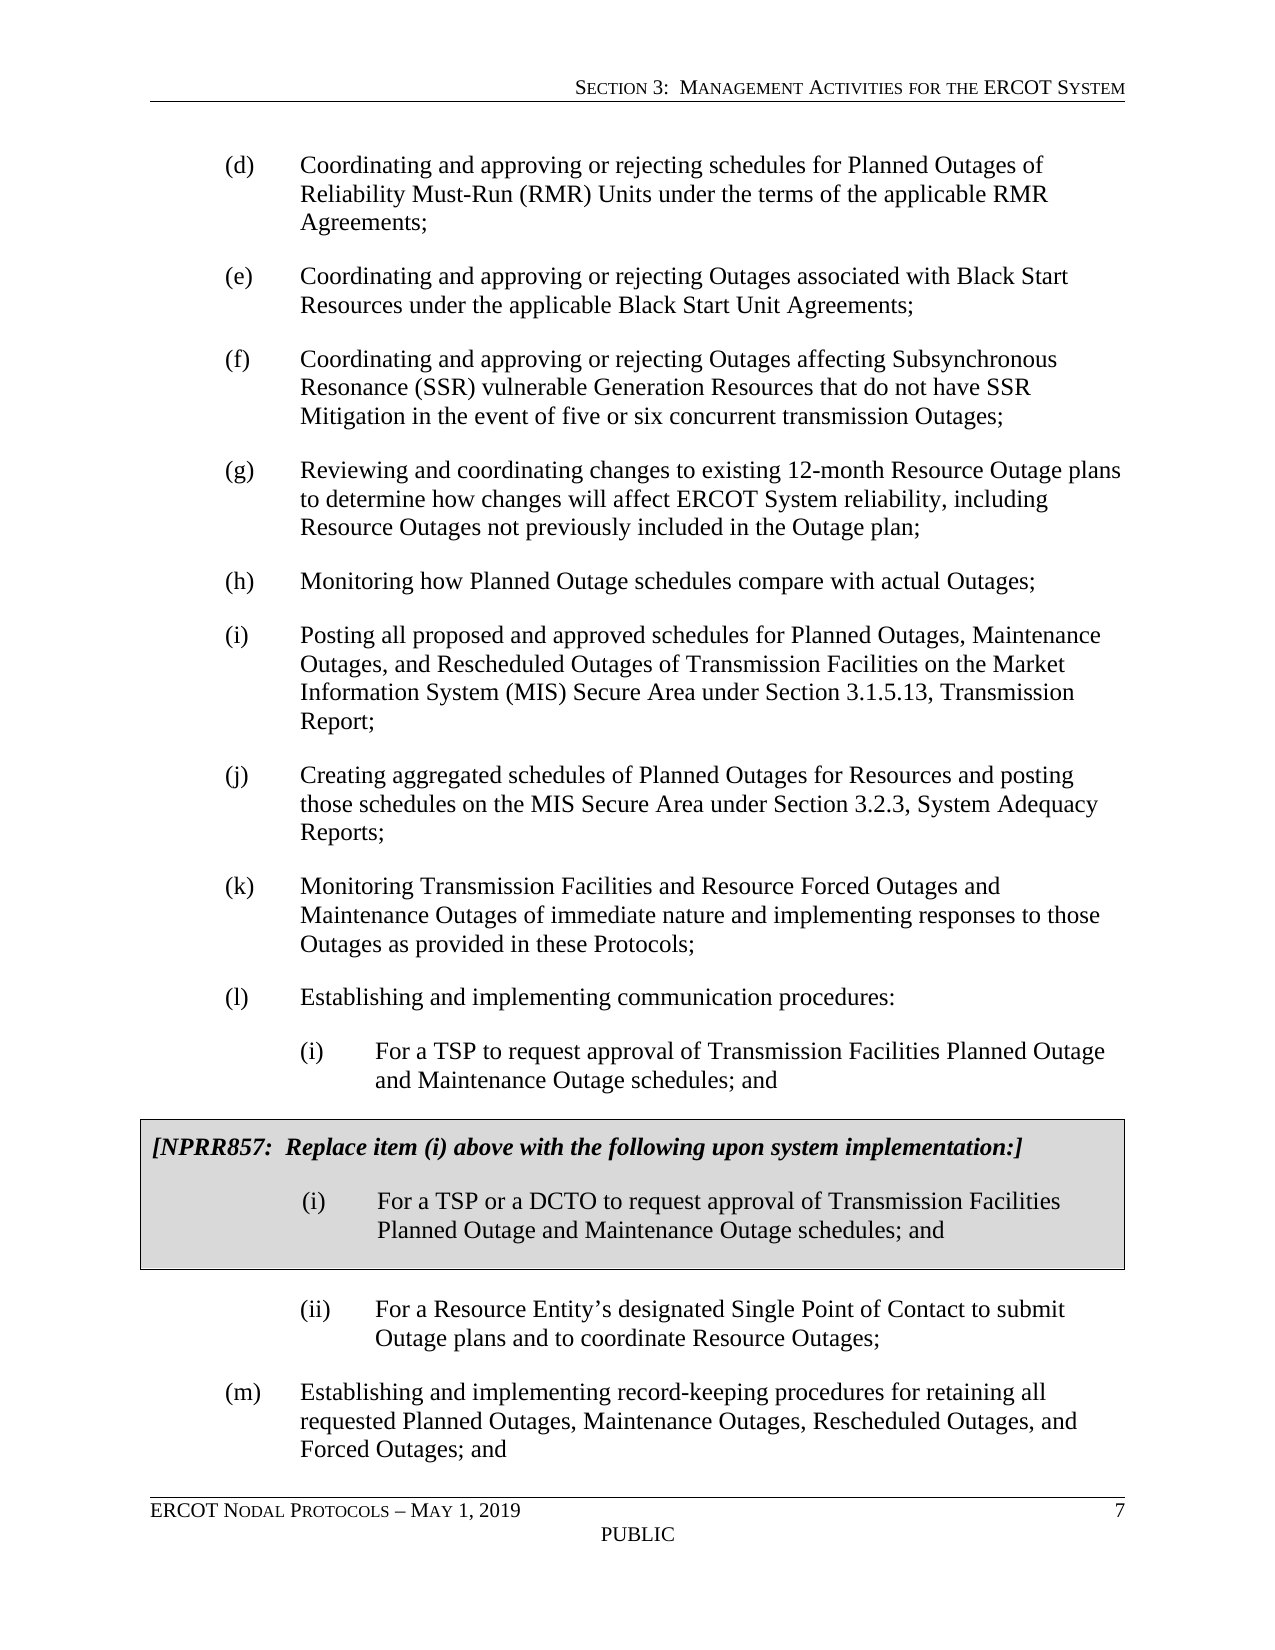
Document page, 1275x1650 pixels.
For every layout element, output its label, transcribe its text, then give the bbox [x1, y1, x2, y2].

list (i) Posting all proposed and approved schedules for Planned Outages, Maintenance Outages, and Rescheduled Outages of Transmission Facilities on the Market Information System (MIS) Secure Area under Section 3.1.5.13, Transmission Report; [225, 620, 1125, 735]
list (h) Monitoring how Planned Outage schedules compare with actual Outages; [225, 566, 1125, 595]
list (m) Establishing and implementing record-keeping procedures for retaining all requested Planned Outages, Maintenance Outages, Rescheduled Outages, and Forced Outages; and [225, 1377, 1125, 1463]
list (l) Establishing and implementing communication procedures: [225, 982, 1125, 1011]
list (k) Monitoring Transmission Facilities and Resource Forced Outages and Maintenance Outages of immediate nature and implementing responses to those Outages as provided in these Protocols; [225, 871, 1125, 957]
list (j) Creating aggregated schedules of Planned Outages for Resources and posting those schedules on the MIS Secure Area under Section 3.2.3, System Adequacy Reports; [225, 760, 1125, 846]
list (i) For a TSP to request approval of Transmission Facilities Planned Outage and Maintenance Outage schedules; and [300, 1036, 1125, 1094]
list (e) Coordinating and approving or rejecting Outages associated with Black Start Resources under the applicable Black Start Unit Agreements; [225, 261, 1125, 319]
list (ii) For a Resource Entity’s designated Single Point of Contact to submit Outage plans and to coordinate Resource Outages; [300, 1294, 1125, 1352]
list (d) Coordinating and approving or rejecting schedules for Planned Outages of Reliability Must-Run (RMR) Units under the terms of the applicable RMR Agreements; [225, 150, 1125, 236]
list (g) Reviewing and coordinating changes to existing 12-month Resource Outage plans to determine how changes will affect ERCOT System reliability, including Resource Outages not previously included in the Outage plan; [225, 455, 1125, 541]
table_header [NPRR857: Replace item (i) above with the following upon system implementation:] (i) For a TSP or a DCTO to request approval of Transmission Facilities Planned Outage and Maintenance Outage schedules; and [141, 1120, 1124, 1268]
list (f) Coordinating and approving or rejecting Outages affecting Subsynchronous Resonance (SSR) vulnerable Generation Resources that do not have SSR Mitigation in the event of five or six concurrent transmission Outages; [225, 344, 1125, 430]
